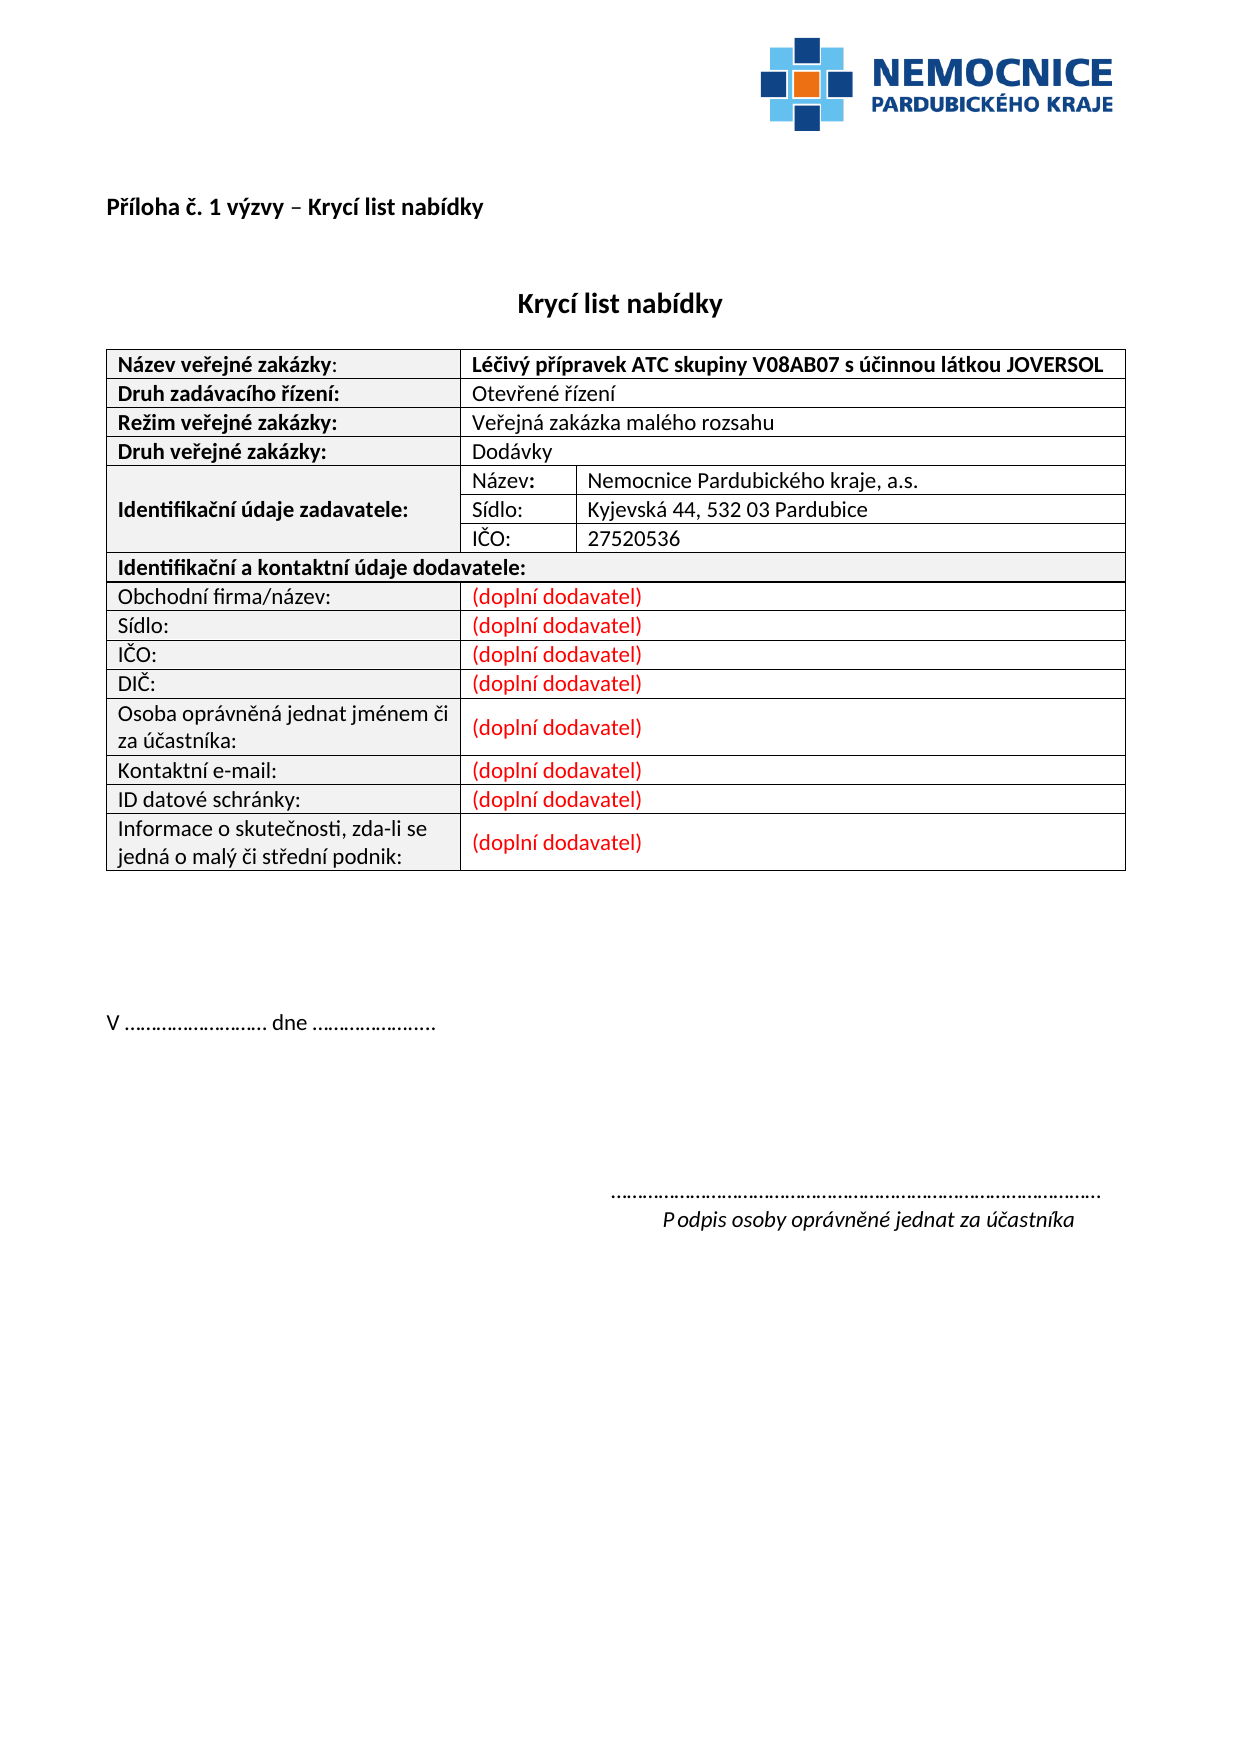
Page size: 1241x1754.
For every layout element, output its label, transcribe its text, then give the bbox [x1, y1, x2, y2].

table_cell Identifikační údaje zadavatele: [107, 466, 460, 552]
table_cell (doplní dodavatel) [461, 670, 1125, 698]
text Podpis osoby oprávněné jednat za účastníka [106, 1205, 1134, 1233]
table_header Název veřejné zakázky: [107, 350, 460, 378]
table_cell DIČ: [107, 670, 460, 698]
table_cell (doplní dodavatel) [461, 814, 1125, 870]
table_header Léčivý přípravek ATC skupiny V08AB07 s účinnou látkou JOVERSOL [461, 350, 1125, 378]
text V ……………………… dne ………………..... [106, 1008, 1134, 1037]
text ………………………………………………………………………………… [106, 1177, 1134, 1205]
table_cell Dodávky [461, 437, 1125, 465]
table_cell Druh veřejné zakázky: [107, 437, 460, 465]
table_cell (doplní dodavatel) [461, 756, 1125, 784]
table_cell Kontaktní e-mail: [107, 756, 460, 784]
text Příloha č. 1 výzvy – Krycí list nabídky [106, 191, 1134, 222]
table_cell Sídlo: [461, 495, 576, 523]
table_cell Název: [461, 466, 576, 494]
picture [759, 37, 1113, 132]
table_cell Druh zadávacího řízení: [107, 379, 460, 407]
table_cell Obchodní firma/název: [107, 583, 460, 610]
text Krycí list nabídky [106, 285, 1134, 321]
table_cell Nemocnice Pardubického kraje, a.s. [577, 466, 1125, 494]
table_cell Režim veřejné zakázky: [107, 408, 460, 436]
table_cell Informace o skutečnosti, zda-li se jedná o malý či střední podnik: [107, 814, 460, 870]
table_cell Identifikační a kontaktní údaje dodavatele: [107, 553, 1125, 581]
table_cell 27520536 [577, 524, 1125, 552]
table_cell Veřejná zakázka malého rozsahu [461, 408, 1125, 436]
table_cell Sídlo: [107, 611, 460, 639]
table_cell (doplní dodavatel) [461, 583, 1125, 610]
table_cell IČO: [107, 641, 460, 668]
table_cell Kyjevská 44, 532 03 Pardubice [577, 495, 1125, 523]
table_cell (doplní dodavatel) [461, 699, 1125, 755]
table_cell Osoba oprávněná jednat jménem či za účastníka: [107, 699, 460, 755]
table_cell ID datové schránky: [107, 785, 460, 813]
table_cell IČO: [461, 524, 576, 552]
table_cell (doplní dodavatel) [461, 785, 1125, 813]
table_cell Otevřené řízení [461, 379, 1125, 407]
table_cell (doplní dodavatel) [461, 641, 1125, 668]
table_cell (doplní dodavatel) [461, 611, 1125, 639]
